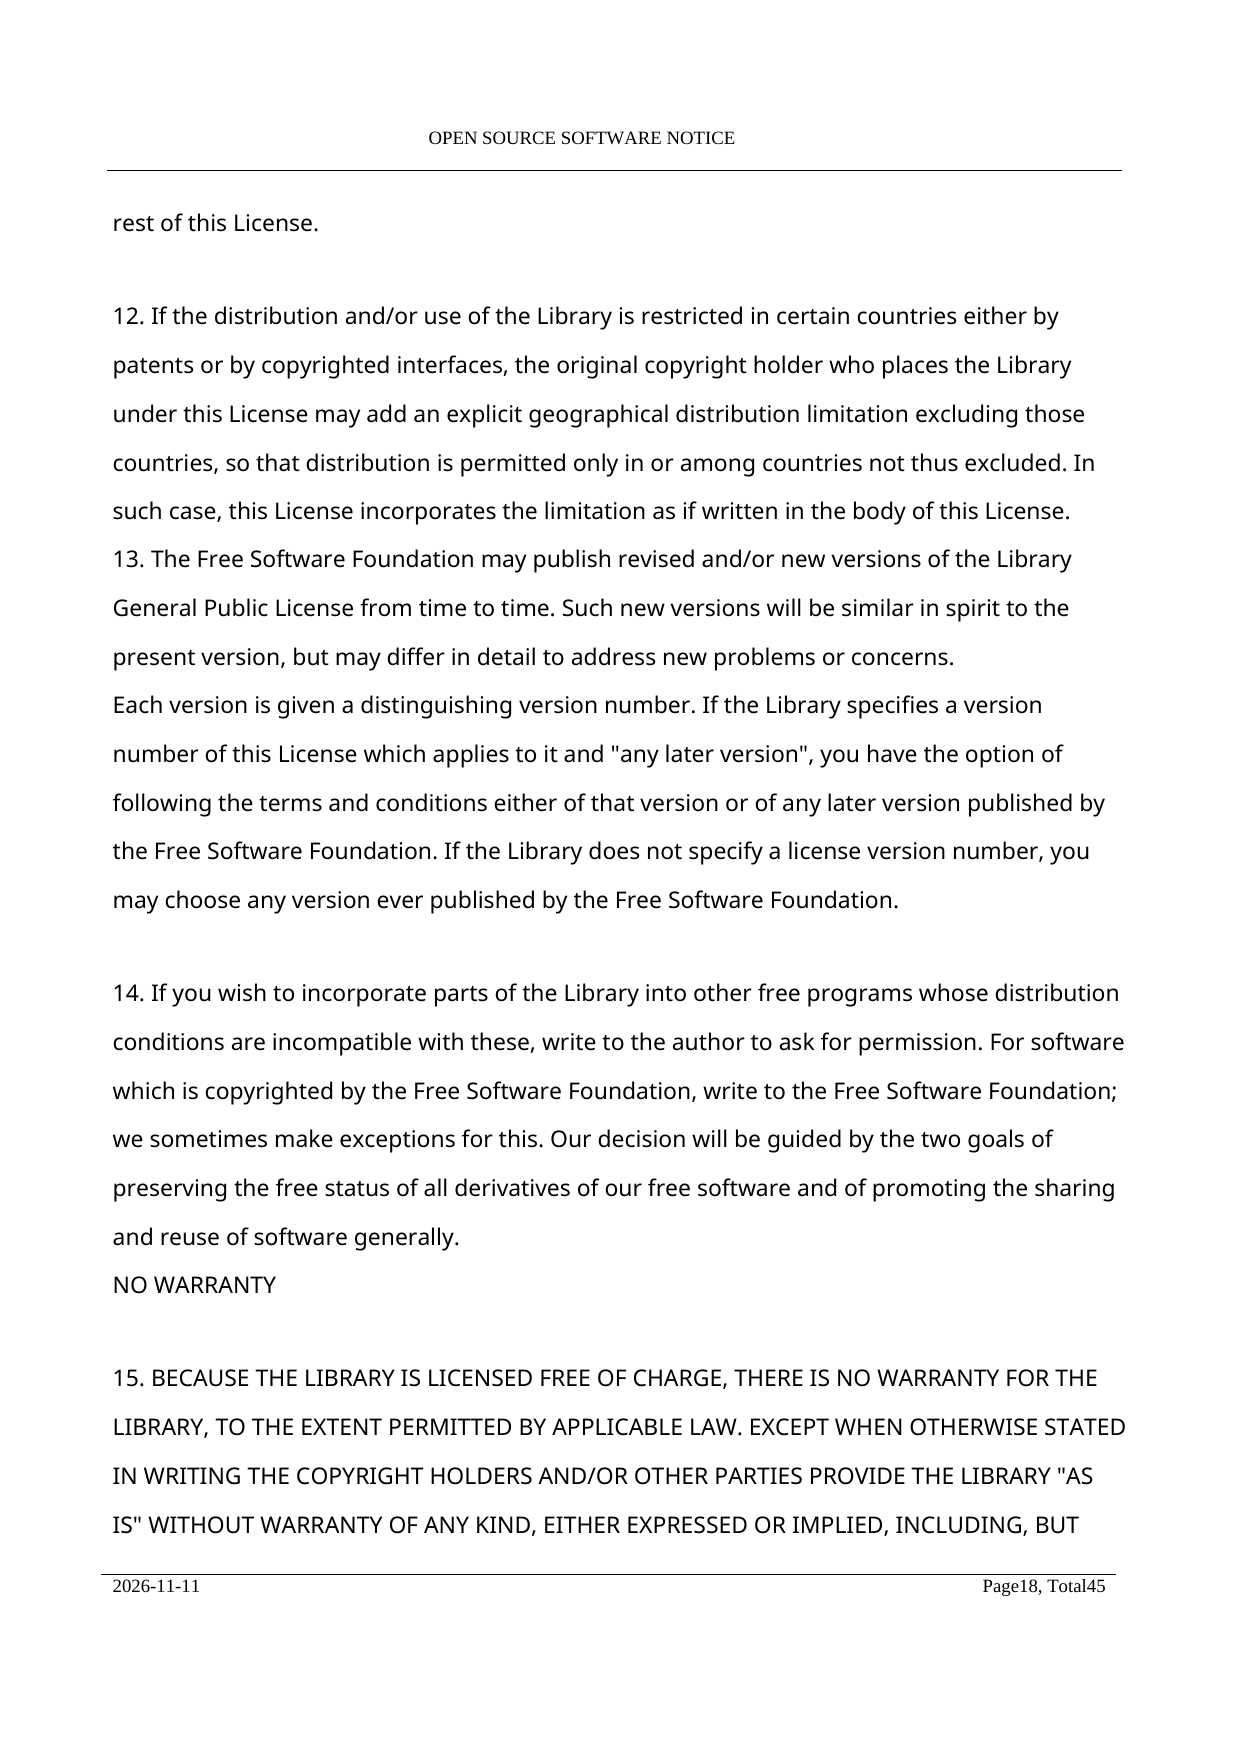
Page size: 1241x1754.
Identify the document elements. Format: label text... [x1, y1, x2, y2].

text 12. If the distribution and/or use of the Library is restricted in certain countries either by patents or by copyrighted interfaces, the original copyright holder who places the Library under this License may add an explicit geographical distribution limitation excluding those countries, so that distribution is permitted only in or among countries not thus excluded. In such case, this License incorporates the limitation as if written in the body of this License. [112, 299, 1128, 527]
text 13. The Free Software Foundation may publish revised and/or new versions of the Library General Public License from time to time. Such new versions will be similar in spirit to the present version, but may differ in detail to address new problems or concerns. [112, 543, 1128, 673]
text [112, 1362, 1128, 1540]
text Each version is given a distinguishing version number. If the Library specifies a version number of this License which applies to it and "any later version", you have the option of following the terms and conditions either of that version or of any later version published by the Free Software Foundation. If the Library does not specify a license version number, you may choose any version ever published by the Free Software Foundation. [112, 688, 1128, 916]
text NO WARRANTY [112, 1268, 1128, 1301]
text 14. If you wish to incorporate parts of the Library into other free programs whose distribution conditions are incompatible with these, write to the author to ask for permission. For software which is copyrighted by the Free Software Foundation, write to the Free Software Foundation; we sometimes make exceptions for this. Our decision will be guided by the two goals of preserving the free status of all derivatives of our free software and of promoting the sharing and reuse of software generally. [112, 977, 1128, 1253]
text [112, 206, 1128, 239]
